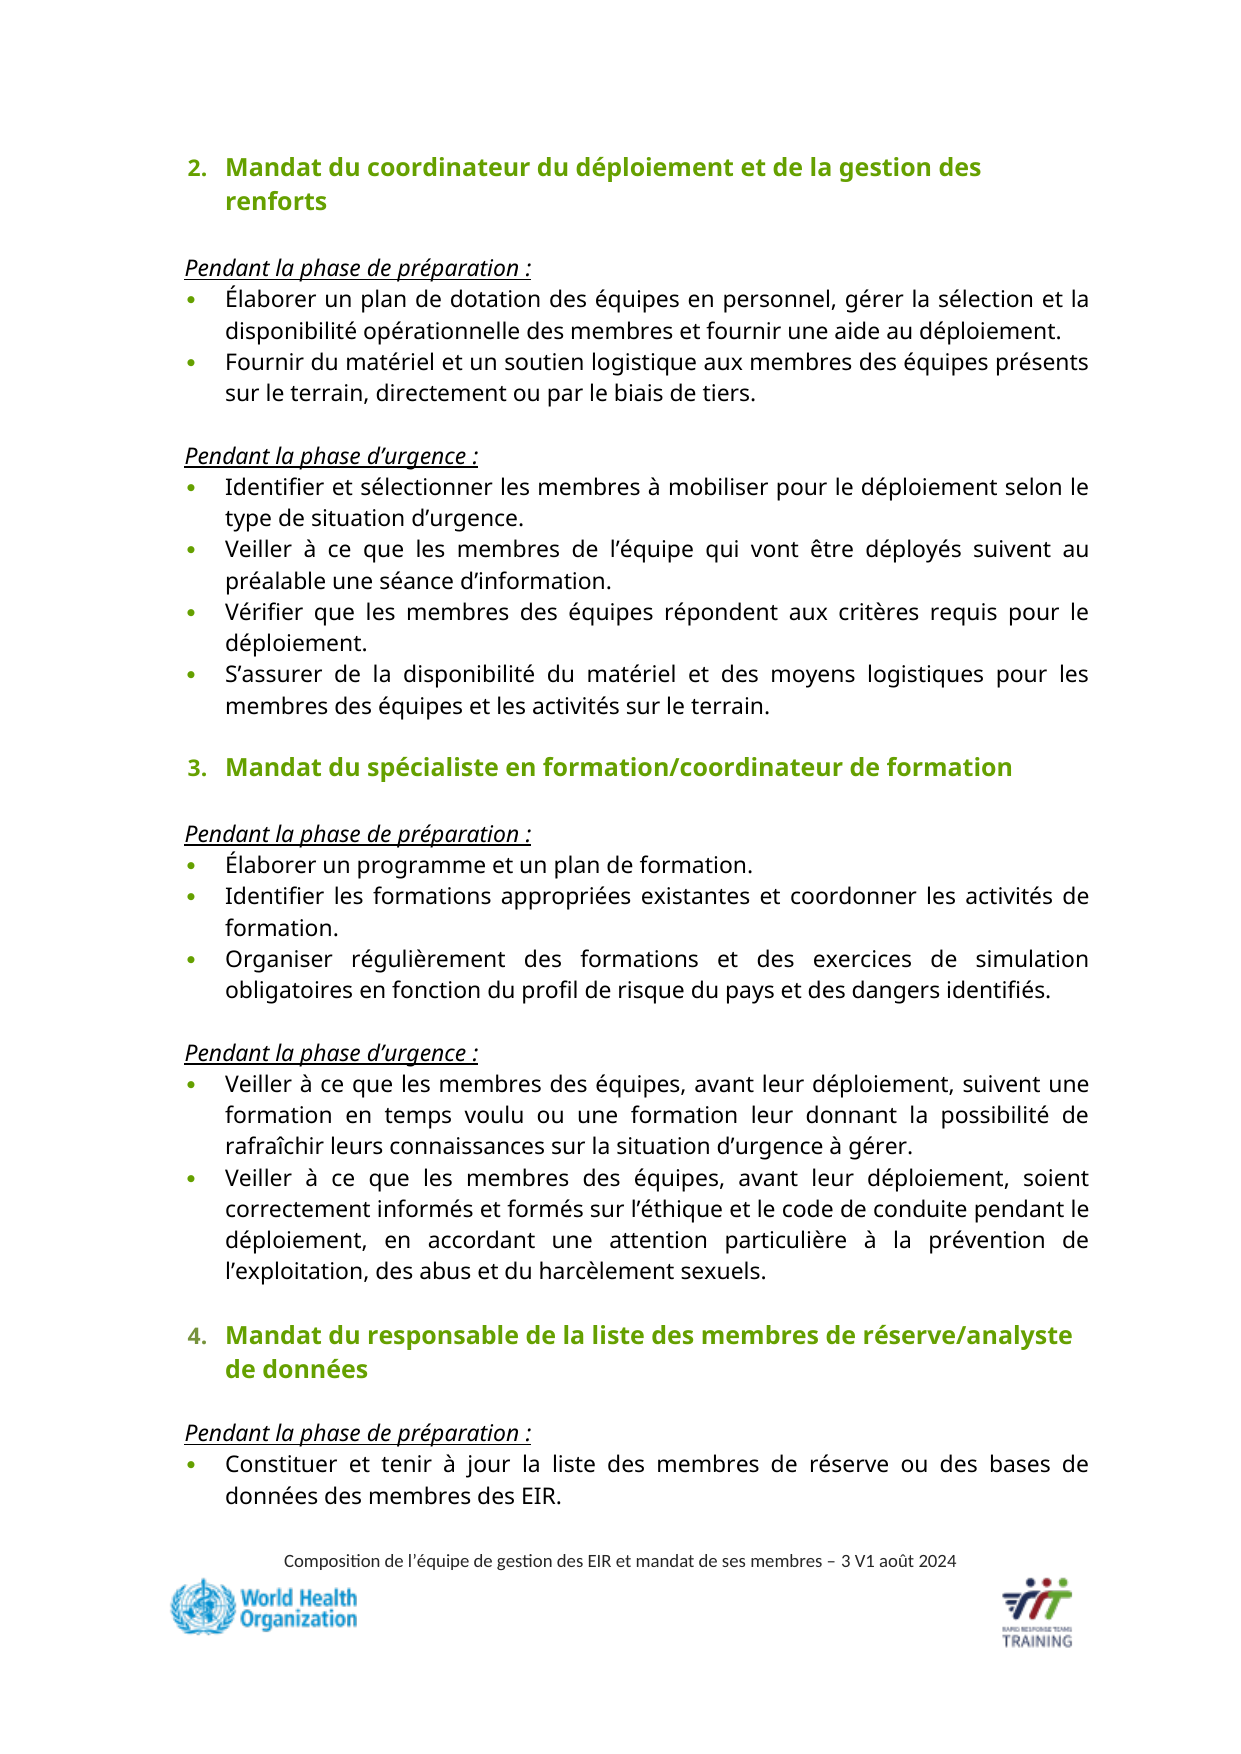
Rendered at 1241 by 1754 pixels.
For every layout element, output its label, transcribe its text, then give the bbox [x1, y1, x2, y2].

list Vérifier que les membres des équipes répondent aux critères requis pour le déploiement. [187, 596, 1090, 658]
text Pendant la phase d’urgence : [184, 1037, 1090, 1068]
list Élaborer un plan de dotation des équipes en personnel, gérer la sélection et la disponibilité opérationnelle des membres et fournir une aide au déploiement. [187, 283, 1090, 346]
list Mandat du spécialiste en formation/coordinateur de formation [187, 750, 1090, 784]
list Mandat du responsable de la liste des membres de réserve/analyste de données [187, 1318, 1090, 1386]
list Mandat du coordinateur du déploiement et de la gestion des renforts [187, 150, 1090, 218]
list Identifier et sélectionner les membres à mobiliser pour le déploiement selon le type de situation d’urgence. [187, 471, 1090, 533]
list Identifier les formations appropriées existantes et coordonner les activités de formation. [187, 880, 1090, 943]
list Constituer et tenir à jour la liste des membres de réserve ou des bases de données des membres des EIR. [187, 1448, 1090, 1511]
list Organiser régulièrement des formations et des exercices de simulation obligatoires en fonction du profil de risque du pays et des dangers identifiés. [187, 943, 1090, 1005]
text Pendant la phase d’urgence : [184, 440, 1090, 471]
text Pendant la phase de préparation : [184, 252, 1090, 283]
list Veiller à ce que les membres de l’équipe qui vont être déployés suivent au préalable une séance d’information. [187, 533, 1090, 596]
picture [150, 1572, 382, 1659]
picture [987, 1572, 1091, 1681]
text Pendant la phase de préparation : [184, 1417, 1090, 1448]
list Élaborer un programme et un plan de formation. [187, 849, 1090, 880]
list S’assurer de la disponibilité du matériel et des moyens logistiques pour les membres des équipes et les activités sur le terrain. [187, 658, 1090, 721]
list Veiller à ce que les membres des équipes, avant leur déploiement, soient correctement informés et formés sur l’éthique et le code de conduite pendant le déploiement, en accordant une attention particulière à la prévention de l’exploitation, des abus et du harcèlement sexuels. [187, 1162, 1090, 1287]
list Fournir du matériel et un soutien logistique aux membres des équipes présents sur le terrain, directement ou par le biais de tiers. [187, 346, 1090, 408]
text Pendant la phase de préparation : [184, 818, 1090, 849]
list ​Veiller à ce que les membres des équipes, avant leur déploiement, suivent une formation en temps voulu ou une formation leur donnant la possibilité de rafraîchir leurs connaissances sur la situation d’urgence à gérer. [187, 1068, 1090, 1162]
